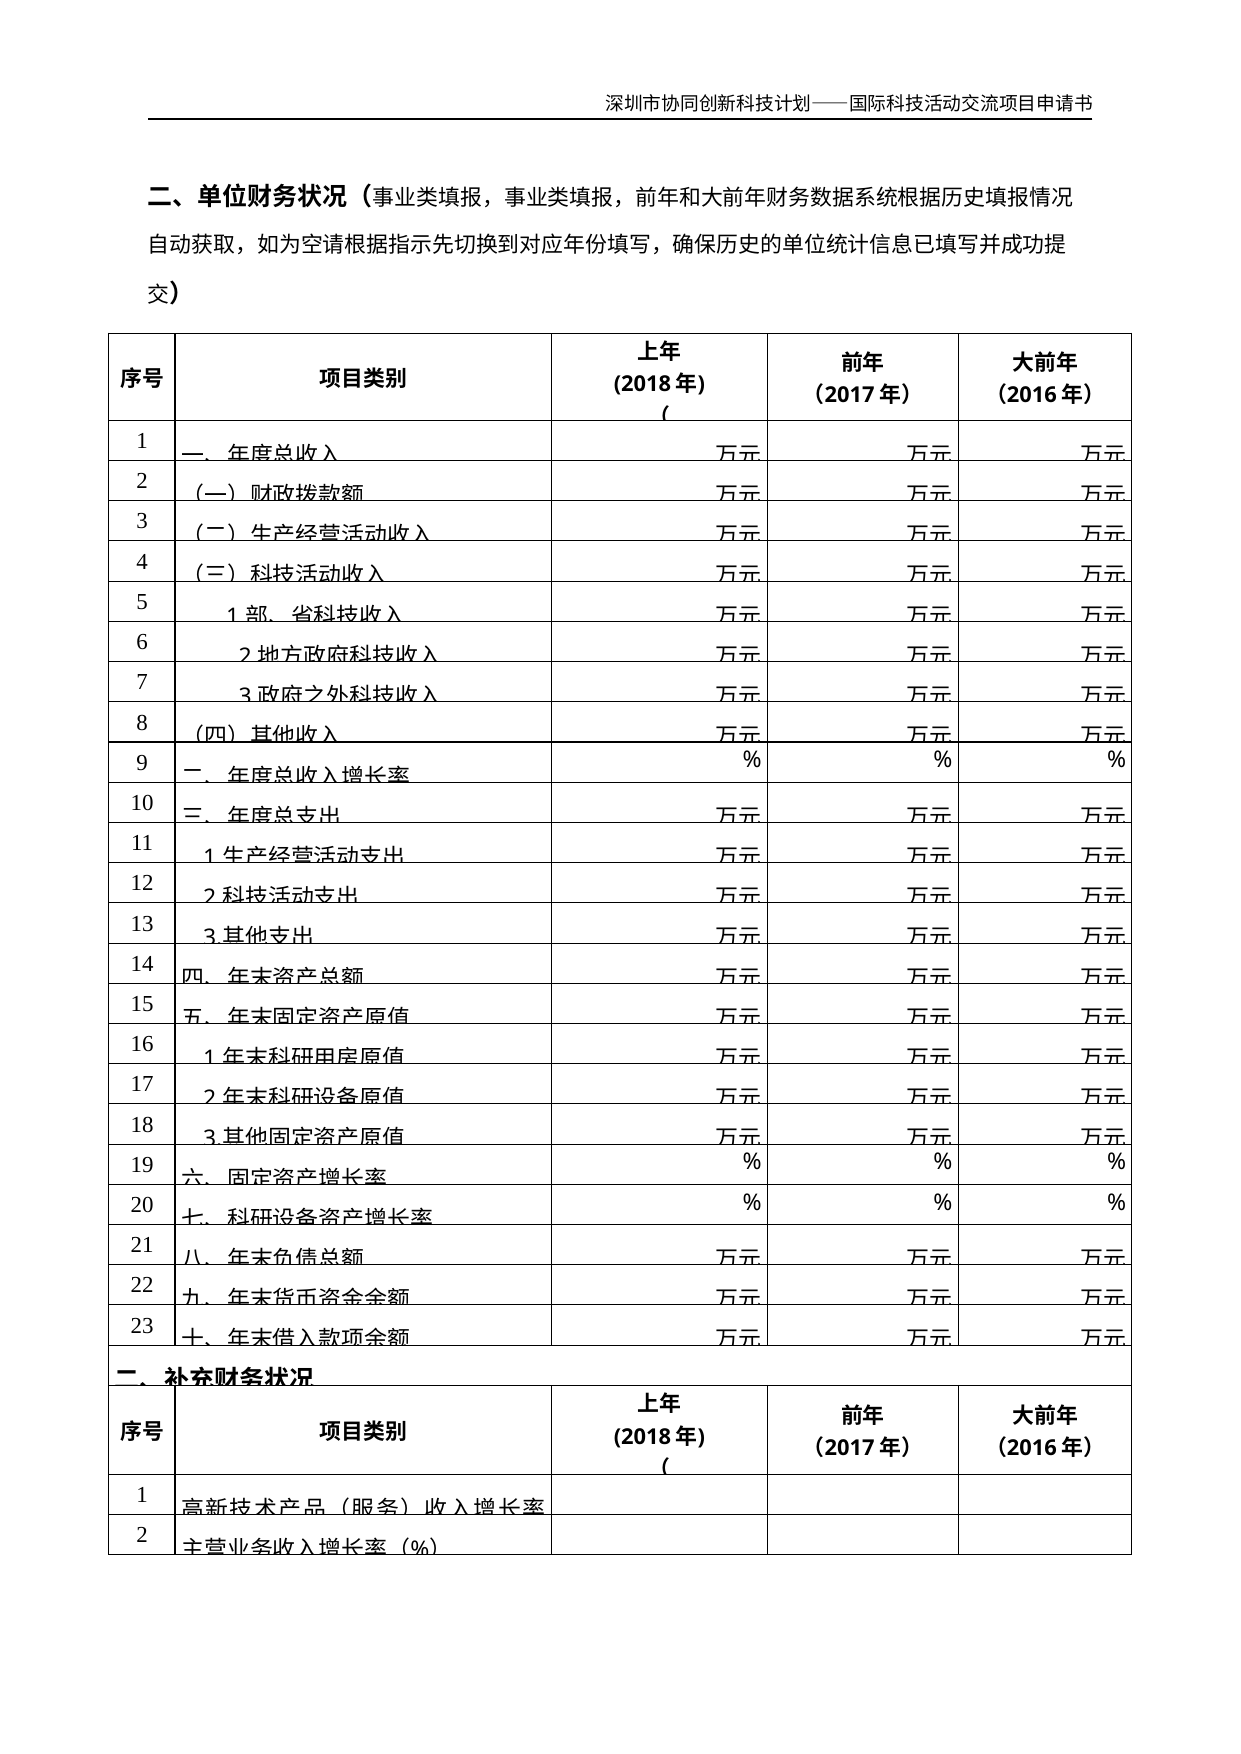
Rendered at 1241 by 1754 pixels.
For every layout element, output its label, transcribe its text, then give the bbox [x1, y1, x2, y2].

table_cell 万元 [552, 702, 767, 741]
table_cell 八、年末负债总额 [176, 1225, 551, 1264]
table_cell （三）科技活动收入 [176, 541, 551, 581]
table_cell 九、年末货币资金余额 [176, 1265, 551, 1304]
table_cell 万元 [552, 1064, 767, 1103]
table_cell 22 [109, 1265, 174, 1304]
table_cell 3.其他支出 [176, 903, 551, 942]
table_cell 13 [109, 903, 174, 942]
table_cell 6 [109, 622, 174, 661]
table_cell 2.地方政府科技收入 [176, 622, 551, 661]
table_cell 万元 [552, 1024, 767, 1063]
table_cell 万元 [959, 1225, 1131, 1264]
table_cell 万元 [552, 823, 767, 862]
table_cell 万元 [768, 582, 958, 621]
table_cell 万元 [768, 944, 958, 983]
table_cell 3 [109, 501, 174, 540]
table_cell [959, 1515, 1131, 1554]
table_cell [768, 1515, 958, 1554]
table_cell 万元 [552, 582, 767, 621]
table_cell % [768, 743, 958, 782]
table_cell 7 [109, 662, 174, 701]
table_header 大前年 （2016年） [959, 334, 1131, 420]
table_cell 万元 [552, 1305, 767, 1344]
table_cell 七、科研设备资产增长率 [176, 1185, 551, 1224]
table_cell [552, 1475, 767, 1514]
table_cell % [959, 743, 1131, 782]
table_cell 14 [109, 944, 174, 983]
table_cell 四、年末资产总额 [176, 944, 551, 983]
table_cell （四）其他收入 [176, 702, 551, 741]
table_cell 万元 [768, 421, 958, 460]
table_cell 万元 [768, 501, 958, 540]
table_cell 12 [109, 863, 174, 902]
table_cell 10 [109, 783, 174, 822]
table_cell % [552, 743, 767, 782]
table_cell 上年 (2018年) （«$data.LAST_YEAR»年） [552, 1386, 767, 1474]
table_header 前年 （2017年） [768, 334, 958, 420]
table_cell 万元 [768, 702, 958, 741]
table_cell 万元 [959, 541, 1131, 581]
table_cell 万元 [552, 1265, 767, 1304]
table_cell 万元 [768, 541, 958, 581]
table_cell 4 [109, 541, 174, 581]
table_cell 高新技术产品（服务）收入增长率（%） [176, 1475, 551, 1514]
table_header 上年 (2018年) （«$data.LAST_YEAR»年） [552, 334, 767, 420]
table_cell 3.政府之外科技收入 [176, 662, 551, 701]
table_cell 万元 [768, 662, 958, 701]
table_cell 万元 [552, 863, 767, 902]
table_cell % [552, 1185, 767, 1224]
table_cell 万元 [959, 622, 1131, 661]
table_cell 万元 [959, 421, 1131, 460]
table_cell % [959, 1185, 1131, 1224]
table_cell 1 [109, 1475, 174, 1514]
table_cell 万元 [959, 1024, 1131, 1063]
table_cell 1.年末科研用房原值 [176, 1024, 551, 1063]
table_cell 万元 [552, 662, 767, 701]
table_cell 万元 [552, 984, 767, 1023]
table_cell 二、补充财务状况 [109, 1346, 1131, 1385]
table_cell 万元 [768, 1265, 958, 1304]
table_cell 19 [109, 1145, 174, 1184]
table_cell 1 [109, 421, 174, 460]
table_cell 1.生产经营活动支出 [176, 823, 551, 862]
table_cell 17 [109, 1064, 174, 1103]
table_cell 1.部、省科技收入 [176, 582, 551, 621]
table_cell 万元 [552, 421, 767, 460]
table_cell 9 [109, 743, 174, 782]
table_cell 六、固定资产增长率 [176, 1145, 551, 1184]
table_cell 万元 [768, 863, 958, 902]
table_cell 万元 [552, 541, 767, 581]
table_cell 项目类别 [176, 1386, 551, 1474]
table_cell 大前年 （2016年） [959, 1386, 1131, 1474]
table_cell 前年 （2017年） [768, 1386, 958, 1474]
table_cell 万元 [768, 1305, 958, 1344]
table_cell 23 [109, 1305, 174, 1344]
table_cell 五、年末固定资产原值 [176, 984, 551, 1023]
table_cell 万元 [768, 783, 958, 822]
table_cell 万元 [959, 823, 1131, 862]
table_cell % [959, 1145, 1131, 1184]
table_cell 万元 [959, 783, 1131, 822]
table_cell 万元 [959, 582, 1131, 621]
table_cell 万元 [768, 984, 958, 1023]
table_cell 万元 [768, 903, 958, 942]
table_cell 万元 [768, 1024, 958, 1063]
table_cell 万元 [552, 501, 767, 540]
table_cell 三、年度总支出 [176, 783, 551, 822]
table_cell 万元 [959, 662, 1131, 701]
table_cell （二）生产经营活动收入 [176, 501, 551, 540]
table_cell % [552, 1145, 767, 1184]
table_cell 16 [109, 1024, 174, 1063]
table_cell 18 [109, 1104, 174, 1143]
table_cell 万元 [959, 944, 1131, 983]
table_cell 21 [109, 1225, 174, 1264]
table_cell 万元 [552, 903, 767, 942]
table_cell 万元 [959, 903, 1131, 942]
table_cell 20 [109, 1185, 174, 1224]
table_cell 11 [109, 823, 174, 862]
table_cell 十、年末借入款项余额 [176, 1305, 551, 1344]
table_cell （一）财政拨款额 [176, 461, 551, 500]
table_cell % [768, 1145, 958, 1184]
table_cell 2.年末科研设备原值 [176, 1064, 551, 1103]
text 二、单位财务状况（事业类填报，事业类填报，前年和大前年财务数据系统根据历史填报情况自动获取，如为空请根据指示先切换到对应年份填写，确保历史的单位统计信息已填写并成功提交） [148, 162, 1092, 324]
table_cell 万元 [959, 1305, 1131, 1344]
table_cell 二、年度总收入增长率 [176, 743, 551, 782]
table_cell 万元 [768, 823, 958, 862]
table_cell 万元 [959, 1064, 1131, 1103]
table_cell 万元 [959, 1265, 1131, 1304]
table_cell [959, 1475, 1131, 1514]
table_cell 一、年度总收入 [176, 421, 551, 460]
table_cell 万元 [552, 461, 767, 500]
table_cell 万元 [768, 1064, 958, 1103]
table_cell 万元 [959, 702, 1131, 741]
table_cell 万元 [768, 1104, 958, 1143]
table_cell 3.其他固定资产原值 [176, 1104, 551, 1143]
table_cell 15 [109, 984, 174, 1023]
table_cell 2 [109, 1515, 174, 1554]
table_cell 万元 [552, 622, 767, 661]
table_cell 主营业务收入增长率（%） [176, 1515, 551, 1554]
table_cell 万元 [959, 1104, 1131, 1143]
table_cell 8 [109, 702, 174, 741]
table_cell [768, 1475, 958, 1514]
table_cell % [768, 1185, 958, 1224]
table_cell 万元 [959, 984, 1131, 1023]
table_cell 2.科技活动支出 [176, 863, 551, 902]
table_cell 万元 [552, 783, 767, 822]
table_cell 万元 [959, 501, 1131, 540]
table_cell 万元 [552, 1225, 767, 1264]
table_cell 2 [109, 461, 174, 500]
table_cell 万元 [768, 1225, 958, 1264]
table_header 序号 [109, 334, 174, 420]
table_cell 5 [109, 582, 174, 621]
table_cell 万元 [552, 1104, 767, 1143]
table_cell 万元 [959, 863, 1131, 902]
table_header 项目类别 [176, 334, 551, 420]
table_cell 万元 [552, 944, 767, 983]
table_cell [552, 1515, 767, 1554]
table_cell 万元 [768, 461, 958, 500]
table_cell 序号 [109, 1386, 174, 1474]
table_cell 万元 [768, 622, 958, 661]
table_cell 万元 [959, 461, 1131, 500]
